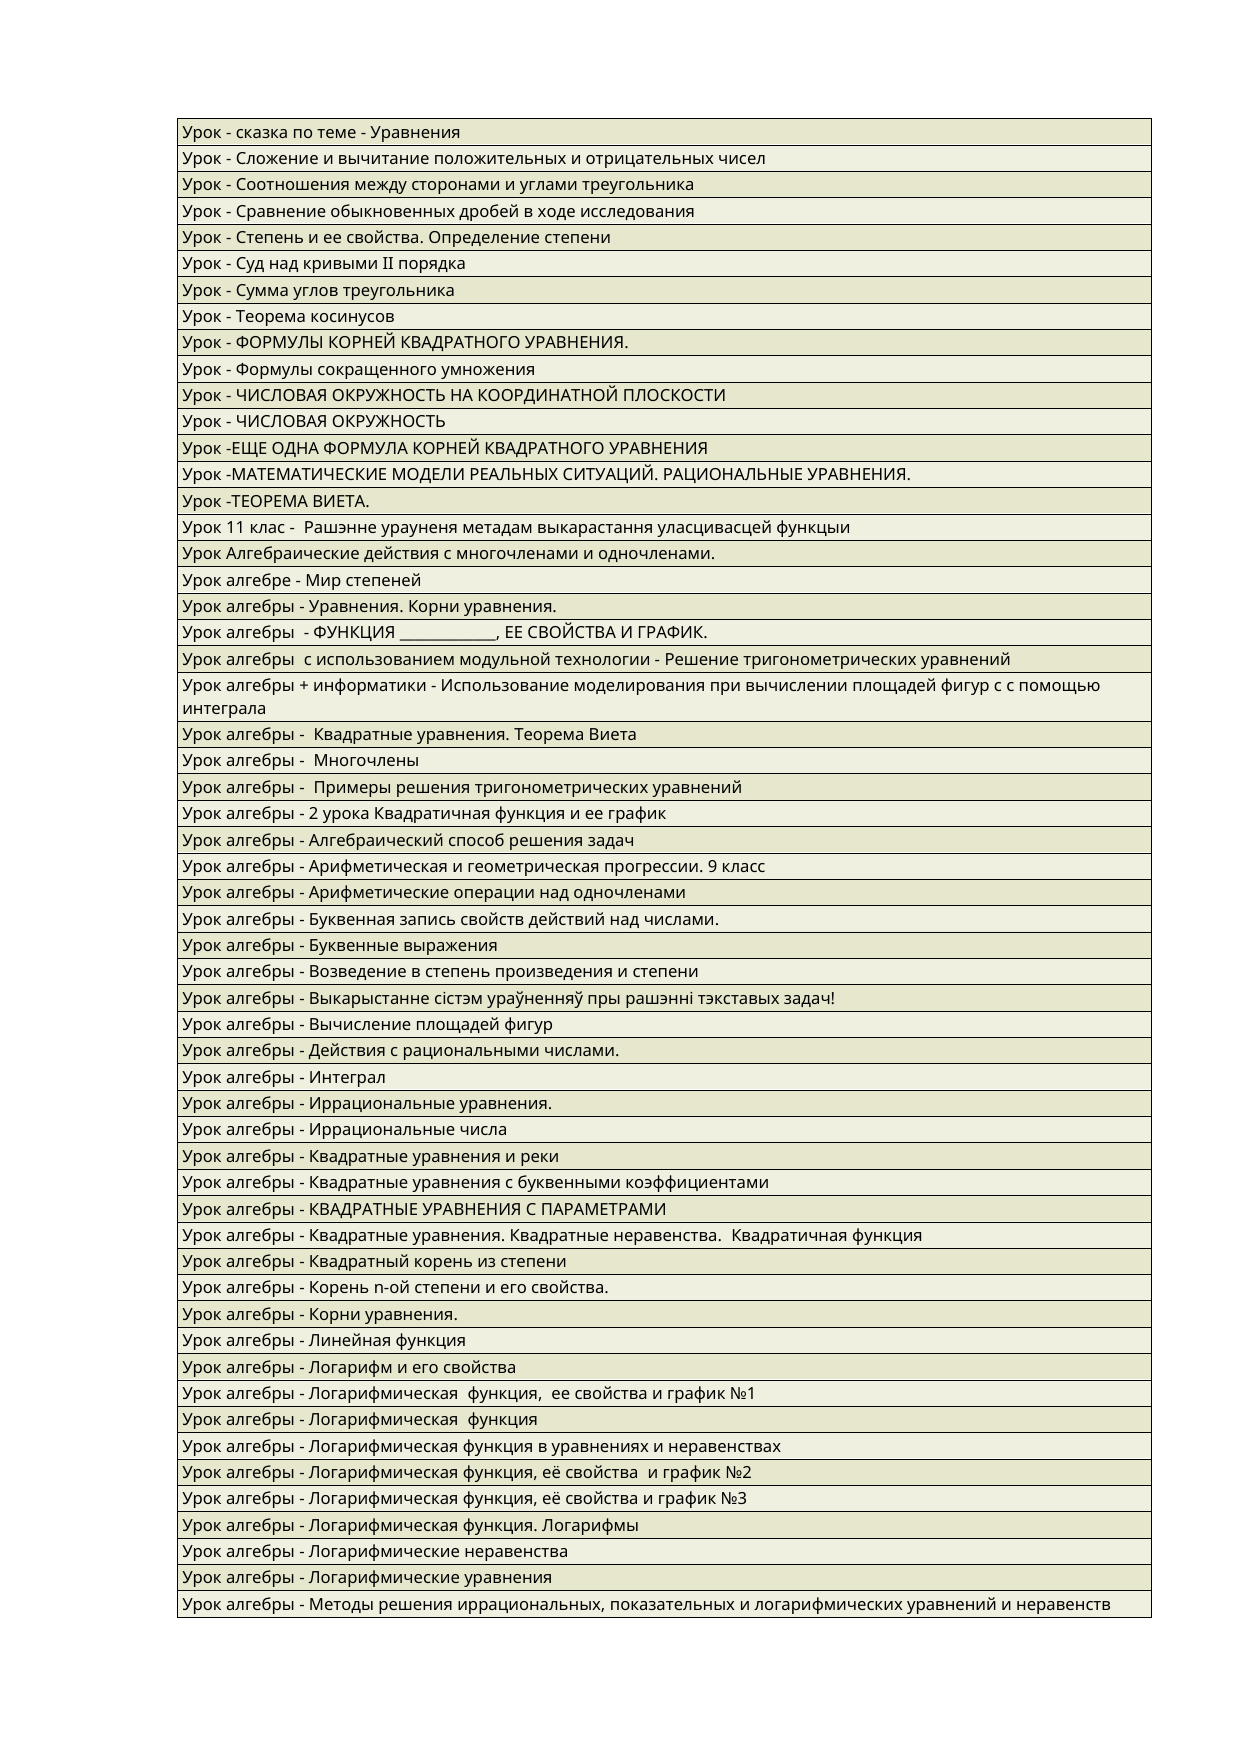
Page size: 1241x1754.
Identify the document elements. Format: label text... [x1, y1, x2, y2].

table_cell Урок - Сложение и вычитание положительных и отрицательных чисел [178, 146, 1151, 171]
table_cell Урок - Степень и ее свойства. Определение степени [178, 225, 1151, 250]
table_cell Урок - Теорема косинусов [178, 304, 1151, 329]
table_cell Урок Алгебраические действия с многочленами и одночленами. [178, 541, 1151, 566]
table_cell Урок алгебры - Многочлены [178, 748, 1151, 773]
table_cell Урок - Сумма углов треугольника [178, 277, 1151, 303]
table_cell Урок алгебры - Буквенная запись свойств действий над числами. [178, 906, 1151, 931]
table_cell Урок алгебры - Иррациональные уравнения. [178, 1091, 1151, 1116]
table_cell Урок алгебры - Арифметическая и геометрическая прогрессии. 9 класс [178, 854, 1151, 879]
table_cell Урок 11 клас - Рашэнне урауненя метадам выкарастання уласцивасцей функцыи [178, 515, 1151, 540]
table_cell Урок - Формулы сокращенного умножения [178, 356, 1151, 382]
table_cell Урок алгебры - Иррациональные числа [178, 1117, 1151, 1142]
table_cell Урок алгебры - Квадратный корень из степени [178, 1249, 1151, 1274]
table_cell Урок алгебры - ФУНКЦИЯ _____________, ЕЕ СВОЙСТВА И ГРАФИК. [178, 620, 1151, 645]
table_cell Урок алгебры - Квадратные уравнения. Квадратные неравенства. Квадратичная функция [178, 1223, 1151, 1248]
table_cell Урок алгебры - Логарифм и его свойства [178, 1354, 1151, 1379]
table_cell Урок алгебры - Вычисление площадей фигур [178, 1012, 1151, 1037]
table_cell Урок алгебре - Мир степеней [178, 567, 1151, 592]
table_cell Урок алгебры - Примеры решения тригонометрических уравнений [178, 774, 1151, 800]
table_cell Урок алгебры - Квадратные уравнения и реки [178, 1143, 1151, 1169]
table_cell Урок - Суд над кривыми II порядка [178, 251, 1151, 276]
table_cell Урок алгебры - Логарифмическая функция, её свойства и график №3 [178, 1486, 1151, 1511]
table_cell Урок алгебры - Логарифмическая функция в уравнениях и неравенствах [178, 1433, 1151, 1458]
table_cell Урок - Соотношения между сторонами и углами треугольника [178, 172, 1151, 197]
table_cell Урок алгебры - 2 урока Квадратичная функция и ее график [178, 801, 1151, 826]
table_cell Урок алгебры - Логарифмические уравнения [178, 1565, 1151, 1590]
table_cell Урок - ЧИСЛОВАЯ ОКРУЖНОСТЬ НА КООРДИНАТНОЙ ПЛОСКОСТИ [178, 383, 1151, 408]
table_cell Урок алгебры - КВАДРАТНЫЕ УРАВНЕНИЯ С ПАРАМЕТРАМИ [178, 1196, 1151, 1221]
table_cell Урок алгебры - Выкарыстанне сістэм ураўненняў пры рашэнні тэкставых задач! [178, 985, 1151, 1011]
table_cell Урок алгебры - Буквенные выражения [178, 933, 1151, 958]
table_cell Урок -ТЕОРЕМА ВИЕТА. [178, 488, 1151, 513]
table_cell Урок - сказка по теме - Уравнения [178, 119, 1151, 144]
table_cell Урок алгебры - Корень n-ой степени и его свойства. [178, 1275, 1151, 1300]
table_cell Урок - ФОРМУЛЫ КОРНЕЙ КВАДРАТНОГО УРАВНЕНИЯ. [178, 330, 1151, 355]
table_cell Урок алгебры - Алгебраический способ решения задач [178, 827, 1151, 852]
table_cell Урок алгебры - Логарифмическая функция, её свойства и график №2 [178, 1460, 1151, 1485]
table_cell Урок алгебры с использованием модульной технологии - Решение тригонометрических уравнений [178, 646, 1151, 672]
table_cell Урок алгебры - Интеграл [178, 1064, 1151, 1089]
table_cell Урок алгебры - Квадратные уравнения. Теорема Виета [178, 722, 1151, 747]
table_cell Урок алгебры - Квадратные уравнения с буквенными коэффициентами [178, 1170, 1151, 1195]
table_cell Урок алгебры - Арифметические операции над одночленами [178, 880, 1151, 905]
table_cell Урок алгебры - Возведение в степень произведения и степени [178, 959, 1151, 984]
table_cell Урок алгебры - Действия с рациональными числами. [178, 1038, 1151, 1063]
table_cell Урок алгебры - Линейная функция [178, 1328, 1151, 1353]
table_cell Урок алгебры - Уравнения. Корни уравнения. [178, 594, 1151, 619]
table_cell Урок -ЕЩЕ ОДНА ФОРМУЛА КОРНЕЙ КВАДРАТНОГО УРАВНЕНИЯ [178, 435, 1151, 461]
table_cell Урок - ЧИСЛОВАЯ ОКРУЖНОСТЬ [178, 409, 1151, 434]
table_cell Урок алгебры - Методы решения иррациональных, показательных и логарифмических уравнений и неравенств [178, 1591, 1151, 1617]
table_cell Урок алгебры - Логарифмические неравенства [178, 1539, 1151, 1564]
table_cell Урок алгебры - Логарифмическая функция. Логарифмы [178, 1512, 1151, 1538]
table_cell Урок алгебры - Логарифмическая функция [178, 1407, 1151, 1432]
table_cell Урок -МАТЕМАТИЧЕСКИЕ МОДЕЛИ РЕАЛЬНЫХ СИТУАЦИЙ. РАЦИОНАЛЬНЫЕ УРАВНЕНИЯ. [178, 462, 1151, 487]
table_cell Урок алгебры - Логарифмическая функция, ее свойства и график №1 [178, 1381, 1151, 1406]
table_cell Урок алгебры - Корни уравнения. [178, 1301, 1151, 1327]
table_cell Урок - Сравнение обыкновенных дробей в ходе исследования [178, 198, 1151, 223]
table_cell Урок алгебры + информатики - Использование моделирования при вычислении площадей фигур с с помощью интеграла [178, 673, 1151, 721]
